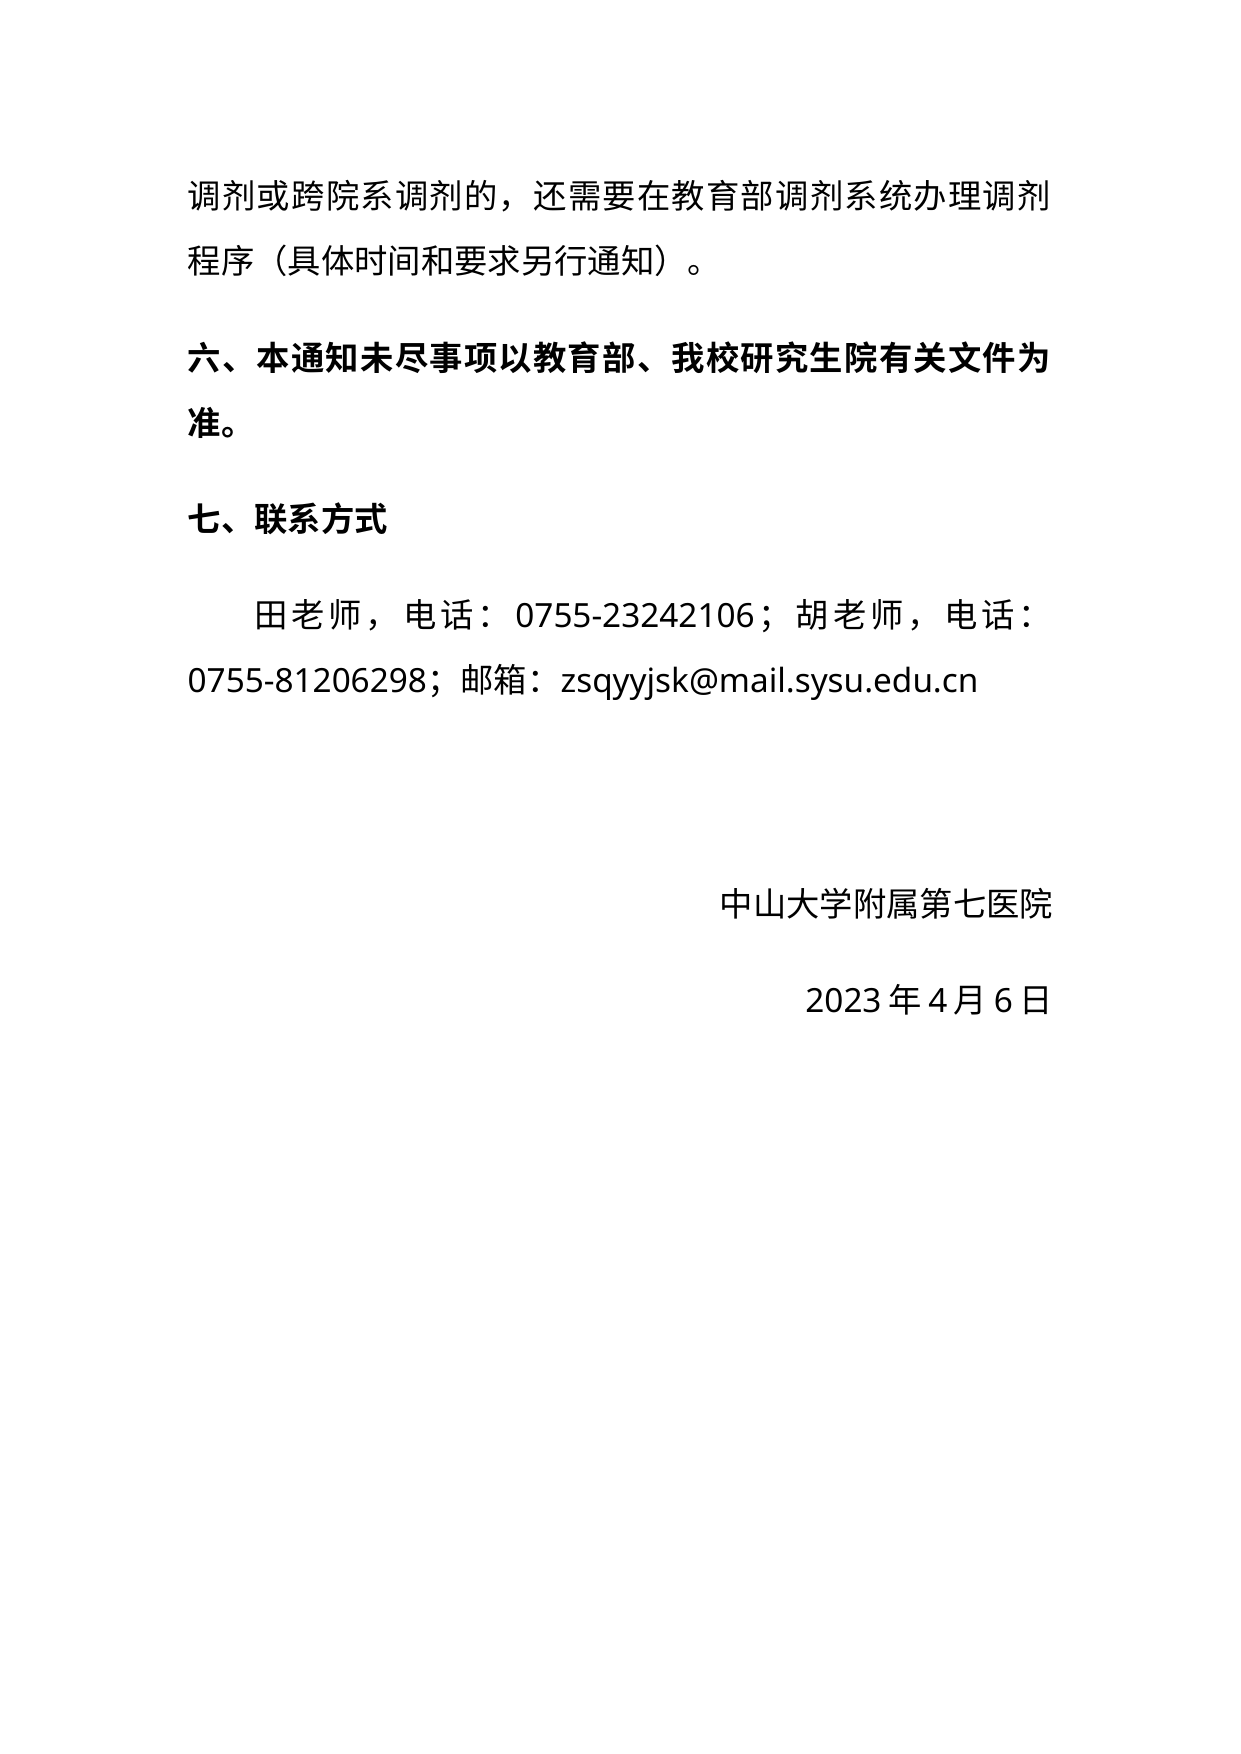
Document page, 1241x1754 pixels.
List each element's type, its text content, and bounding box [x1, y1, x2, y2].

text 七、联系方式 [187, 484, 1053, 549]
text 田老师，电话：0755-23242106；胡老师，电话：0755-81206298；邮箱：zsqyyjsk@mail.sysu.edu.cn [187, 581, 1053, 711]
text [187, 162, 1053, 292]
text 中山大学附属第七医院 [187, 869, 1053, 934]
text 2023年4月6日 [187, 966, 1053, 1031]
text 六、本通知未尽事项以教育部、我校研究生院有关文件为准。 [187, 323, 1053, 453]
